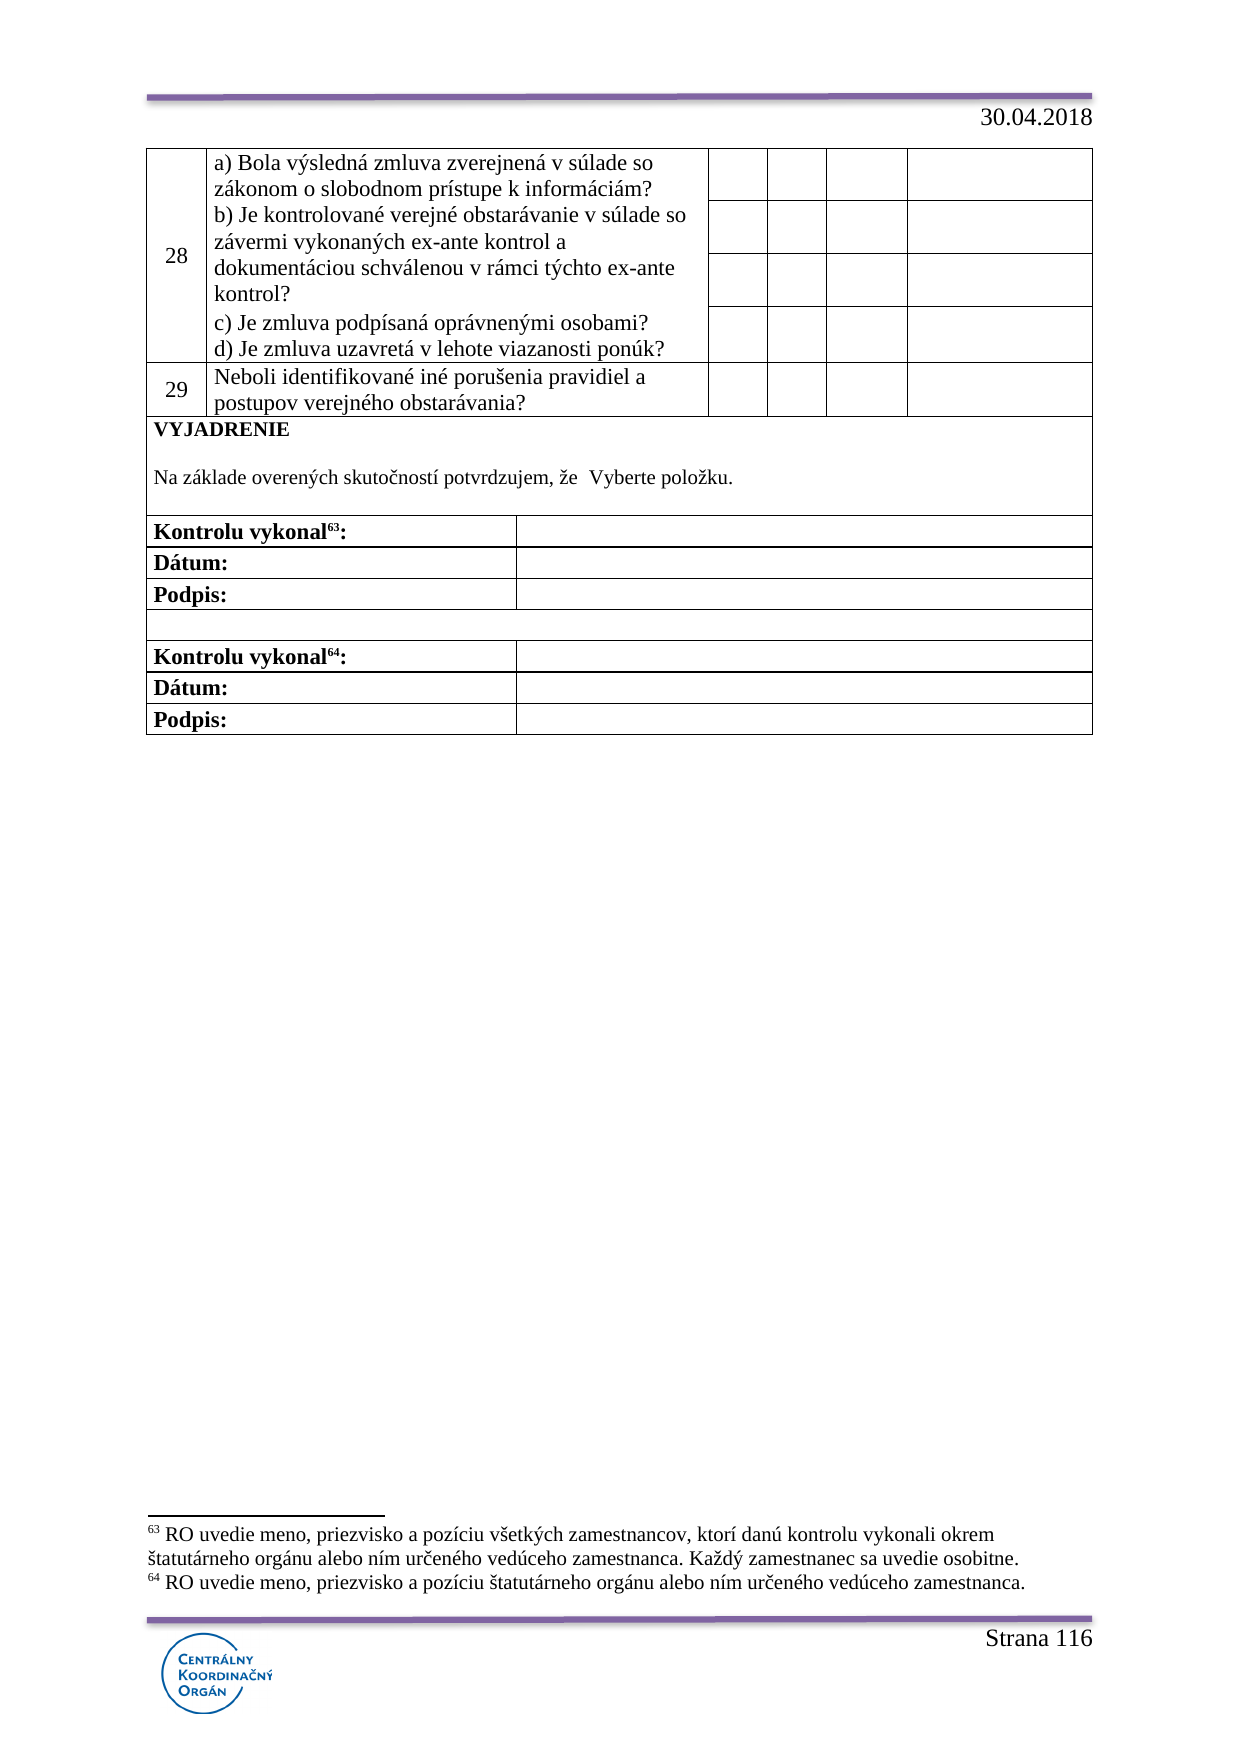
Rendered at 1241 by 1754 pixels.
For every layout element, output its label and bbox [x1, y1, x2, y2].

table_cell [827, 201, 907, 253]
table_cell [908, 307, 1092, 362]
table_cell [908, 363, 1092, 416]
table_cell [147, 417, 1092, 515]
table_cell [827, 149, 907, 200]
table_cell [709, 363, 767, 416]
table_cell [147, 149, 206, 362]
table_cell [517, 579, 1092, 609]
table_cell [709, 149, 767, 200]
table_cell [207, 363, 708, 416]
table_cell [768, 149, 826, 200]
picture [159, 1631, 272, 1713]
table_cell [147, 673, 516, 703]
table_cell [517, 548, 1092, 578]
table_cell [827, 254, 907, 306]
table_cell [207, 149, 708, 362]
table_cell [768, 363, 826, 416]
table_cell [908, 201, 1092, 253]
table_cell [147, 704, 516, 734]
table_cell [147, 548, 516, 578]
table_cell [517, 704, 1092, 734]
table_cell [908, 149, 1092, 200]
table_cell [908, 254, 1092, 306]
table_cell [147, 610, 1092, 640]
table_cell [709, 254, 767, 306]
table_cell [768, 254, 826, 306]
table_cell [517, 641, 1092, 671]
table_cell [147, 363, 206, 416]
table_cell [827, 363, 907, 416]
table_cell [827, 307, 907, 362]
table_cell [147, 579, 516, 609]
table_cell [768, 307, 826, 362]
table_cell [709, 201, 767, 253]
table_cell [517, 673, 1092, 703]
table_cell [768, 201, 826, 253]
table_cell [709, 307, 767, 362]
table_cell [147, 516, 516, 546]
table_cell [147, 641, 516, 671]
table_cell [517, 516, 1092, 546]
